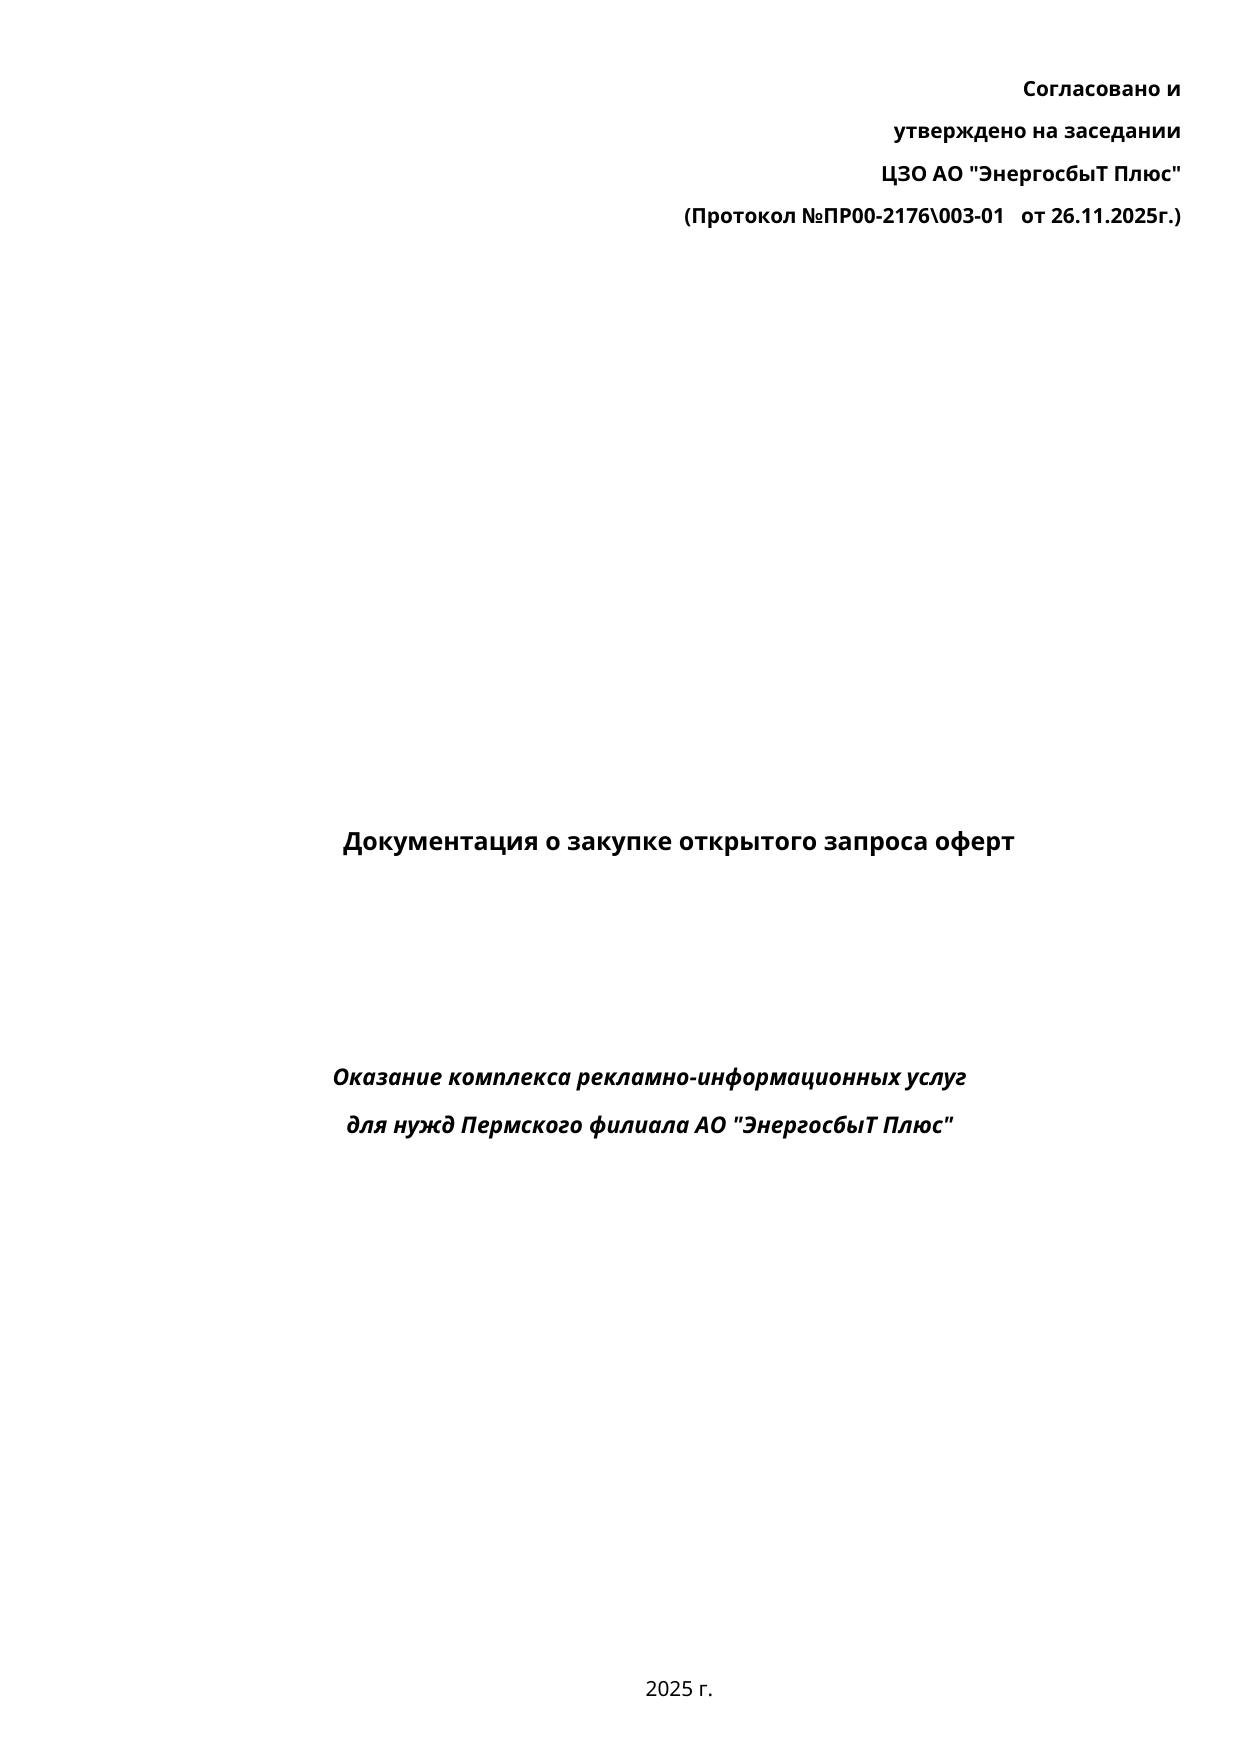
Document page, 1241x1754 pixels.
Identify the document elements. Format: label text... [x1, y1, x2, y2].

text для нужд Пермского филиала АО "ЭнергосбыТ Плюс" [118, 1109, 1181, 1140]
text (Протокол №ПР00-2176\003-01 от 26.11.2025г.) [474, 202, 1181, 230]
text Оказание комплекса рекламно-информационных услуг [118, 1061, 1181, 1092]
text утверждено на заседании [474, 116, 1181, 145]
text Согласовано и [474, 74, 1181, 102]
text Документация о закупке открытого запроса оферт [118, 823, 1181, 857]
text ЦЗО АО "ЭнергосбыТ Плюс" [474, 159, 1181, 187]
text 2025 г. [118, 1674, 1181, 1702]
